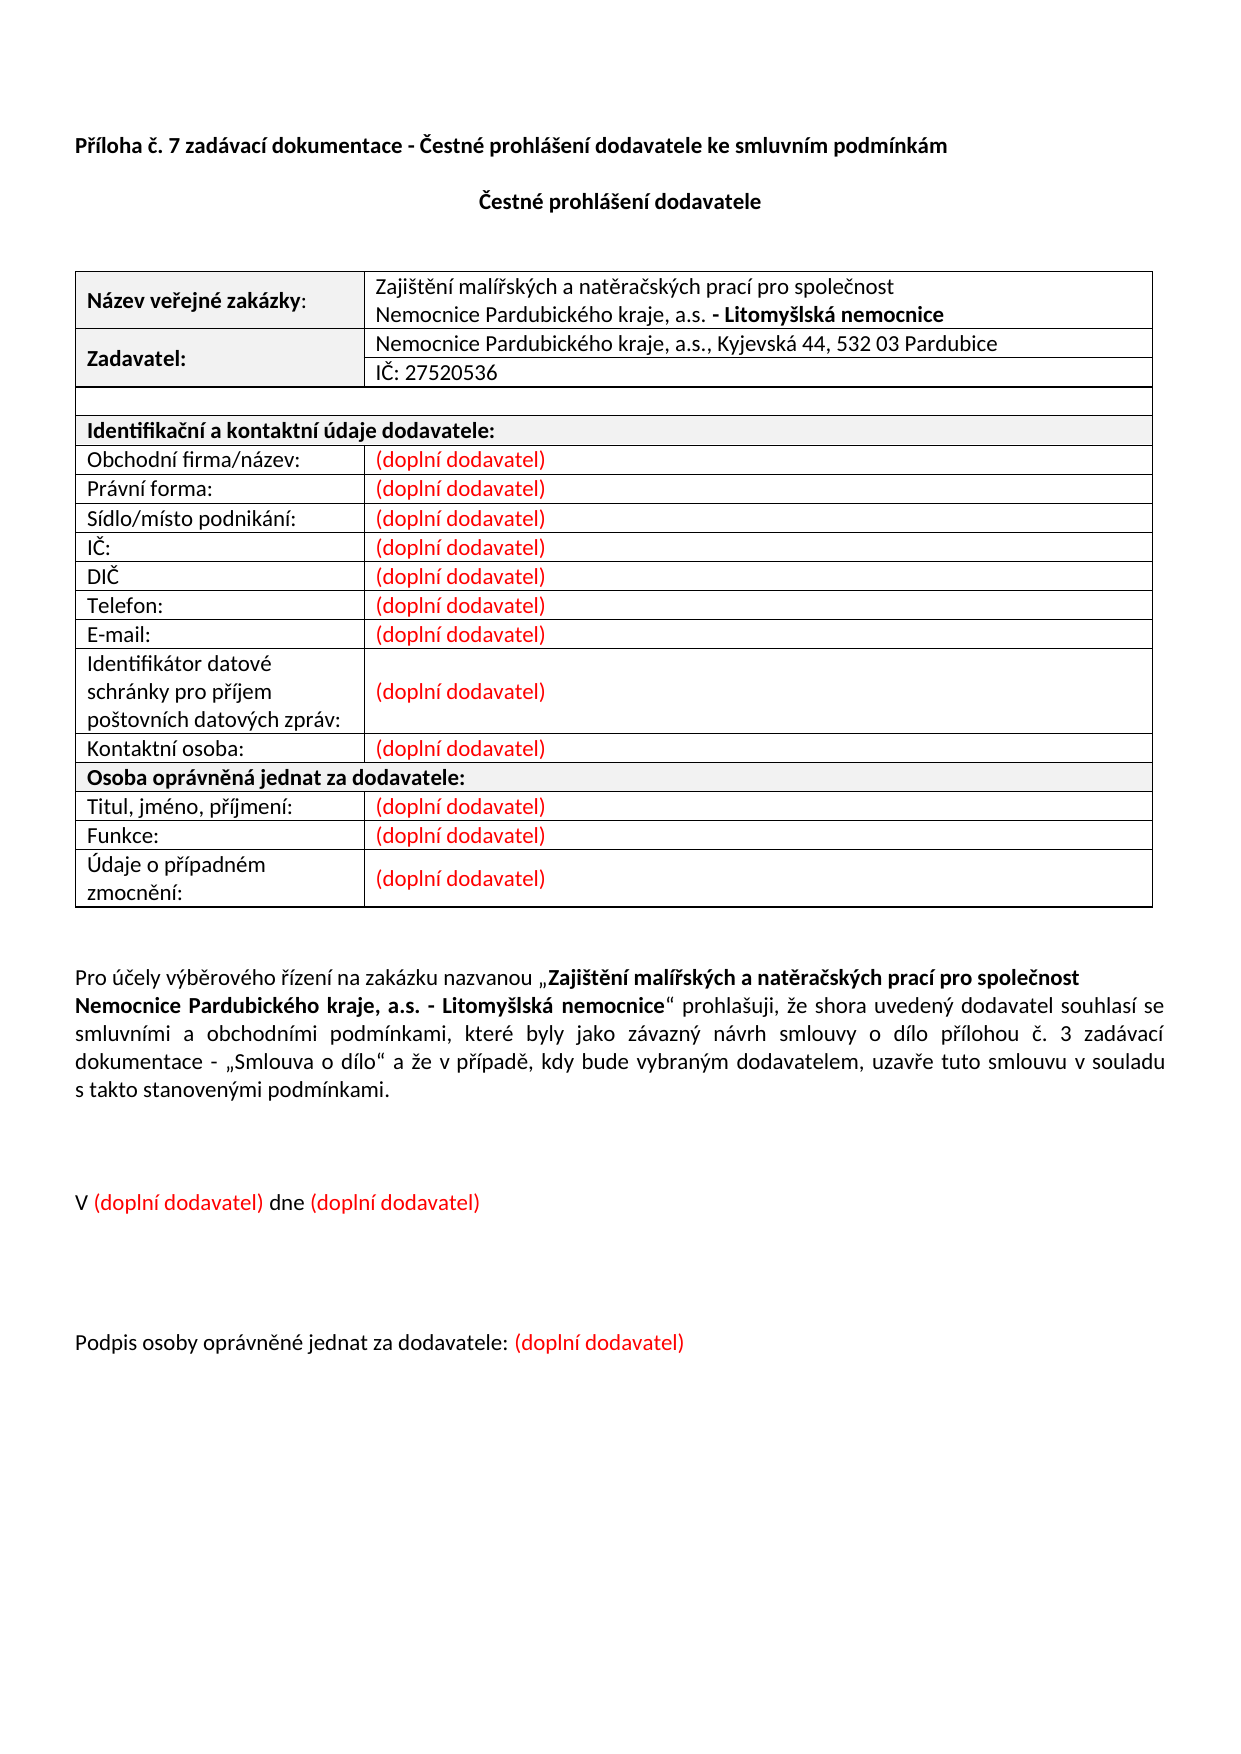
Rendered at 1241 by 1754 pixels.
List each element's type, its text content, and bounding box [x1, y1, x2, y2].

table_cell Obchodní firma/název: [76, 446, 364, 473]
table_cell (doplní dodavatel) [365, 734, 1152, 762]
table_cell (doplní dodavatel) [365, 620, 1152, 648]
table_cell (doplní dodavatel) [365, 533, 1152, 561]
table_cell Titul, jméno, příjmení: [76, 792, 364, 820]
table_cell [76, 388, 1152, 415]
table_cell IČ: 27520536 [365, 358, 1152, 386]
table_cell Osoba oprávněná jednat za dodavatele: [76, 763, 1152, 791]
table_cell Telefon: [76, 591, 364, 619]
text Podpis osoby oprávněné jednat za dodavatele: (doplní dodavatel) [75, 1328, 1165, 1356]
text Příloha č. 7 zadávací dokumentace - Čestné prohlášení dodavatele ke smluvním podmínkám [75, 131, 1165, 159]
text V (doplní dodavatel) dne (doplní dodavatel) [75, 1188, 1165, 1216]
table_cell Údaje o případném zmocnění: [76, 850, 364, 906]
table_cell (doplní dodavatel) [365, 446, 1152, 473]
text Pro účely výběrového řízení na zakázku nazvanou „Zajištění malířských a natěračských prací pro společnost [75, 963, 1165, 991]
table_cell (doplní dodavatel) [365, 475, 1152, 503]
table_header Název veřejné zakázky: [76, 272, 364, 328]
table_cell Identifikační a kontaktní údaje dodavatele: [76, 416, 1152, 444]
table_cell Kontaktní osoba: [76, 734, 364, 762]
table_cell Sídlo/místo podnikání: [76, 504, 364, 532]
table_cell (doplní dodavatel) [365, 562, 1152, 590]
text Nemocnice Pardubického kraje, a.s. - Litomyšlská nemocnice“ prohlašuji, že shora uvedený dodavatel souhlasí se smluvními a obchodními podmínkami, které byly jako závazný návrh smlouvy o dílo přílohou č. 3 zadávací dokumentace - „Smlouva o dílo“ a že v případě, kdy bude vybraným dodavatelem, uzavře tuto smlouvu v souladu s takto stanovenými podmínkami. [75, 991, 1165, 1103]
table_cell Nemocnice Pardubického kraje, a.s., Kyjevská 44, 532 03 Pardubice [365, 329, 1152, 357]
table_cell Funkce: [76, 821, 364, 849]
text Čestné prohlášení dodavatele [75, 187, 1165, 215]
table_cell (doplní dodavatel) [365, 821, 1152, 849]
table_cell Zadavatel: [76, 329, 364, 386]
table_cell (doplní dodavatel) [365, 504, 1152, 532]
table_cell Právní forma: [76, 475, 364, 503]
table_cell E-mail: [76, 620, 364, 648]
table_cell (doplní dodavatel) [365, 591, 1152, 619]
table_cell IČ: [76, 533, 364, 561]
table_cell (doplní dodavatel) [365, 792, 1152, 820]
table_cell (doplní dodavatel) [365, 649, 1152, 733]
table_cell DIČ [76, 562, 364, 590]
table_cell Identifikátor datové schránky pro příjem poštovních datových zpráv: [76, 649, 364, 733]
table_header Zajištění malířských a natěračských prací pro společnost Nemocnice Pardubického kraje, a.s. - Litomyšlská nemocnice [365, 272, 1152, 328]
table_cell (doplní dodavatel) [365, 850, 1152, 906]
